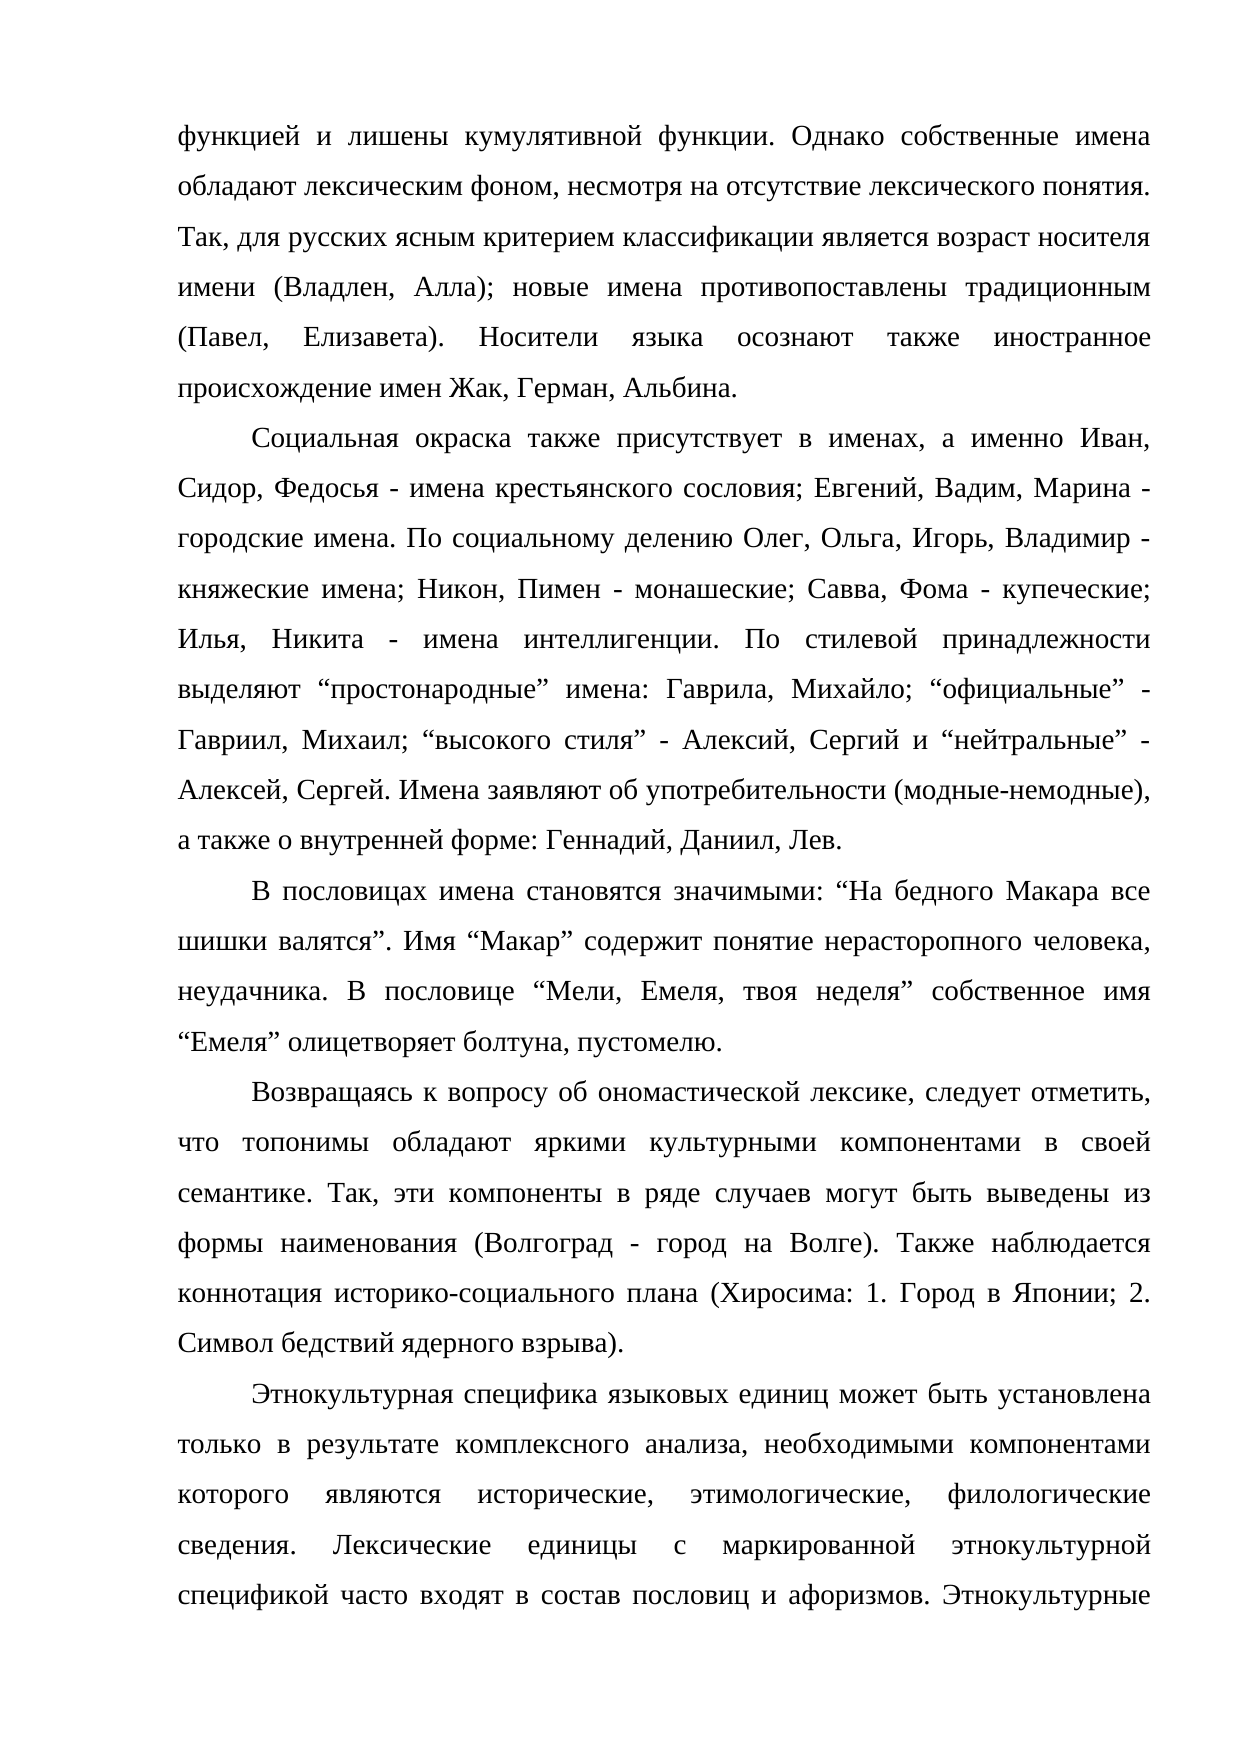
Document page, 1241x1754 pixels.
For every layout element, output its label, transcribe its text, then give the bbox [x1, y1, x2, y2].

text Возвращаясь к вопросу об ономастической лексике, следует отметить, что топонимы обладают яркими культурными компонентами в своей семантике. Так, эти компоненты в ряде случаев могут быть выведены из формы наименования (Волгоград - город на Волге). Также наблюдается коннотация историко-социального плана (Хиросима: 1. Город в Японии; 2. Символ бедствий ядерного взрыва). [177, 1074, 1152, 1359]
text Социальная окраска также присутствует в именах, а именно Иван, Сидор, Федосья - имена крестьянского сословия; Евгений, Вадим, Марина - городские имена. По социальному делению Олег, Ольга, Игорь, Владимир - княжеские имена; Никон, Пимен - монашеские; Савва, Фома - купеческие; Илья, Никита - имена интеллигенции. По стилевой принадлежности выделяют “простонародные” имена: Гаврила, Михайло; “официальные” - Гавриил, Михаил; “высокого стиля” - Алексий, Сергий и “нейтральные” - Алексей, Сергей. Имена заявляют об употребительности (модные-немодные), а также о внутренней форме: Геннадий, Даниил, Лев. [177, 420, 1152, 856]
text В пословицах имена становятся значимыми: “На бедного Макара все шишки валятся”. Имя “Макар” содержит понятие нерасторопного человека, неудачника. В пословице “Мели, Емеля, твоя неделя” собственное имя “Емеля” олицетворяет болтуна, пустомелю. [177, 873, 1152, 1057]
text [177, 1376, 1152, 1611]
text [177, 118, 1152, 403]
